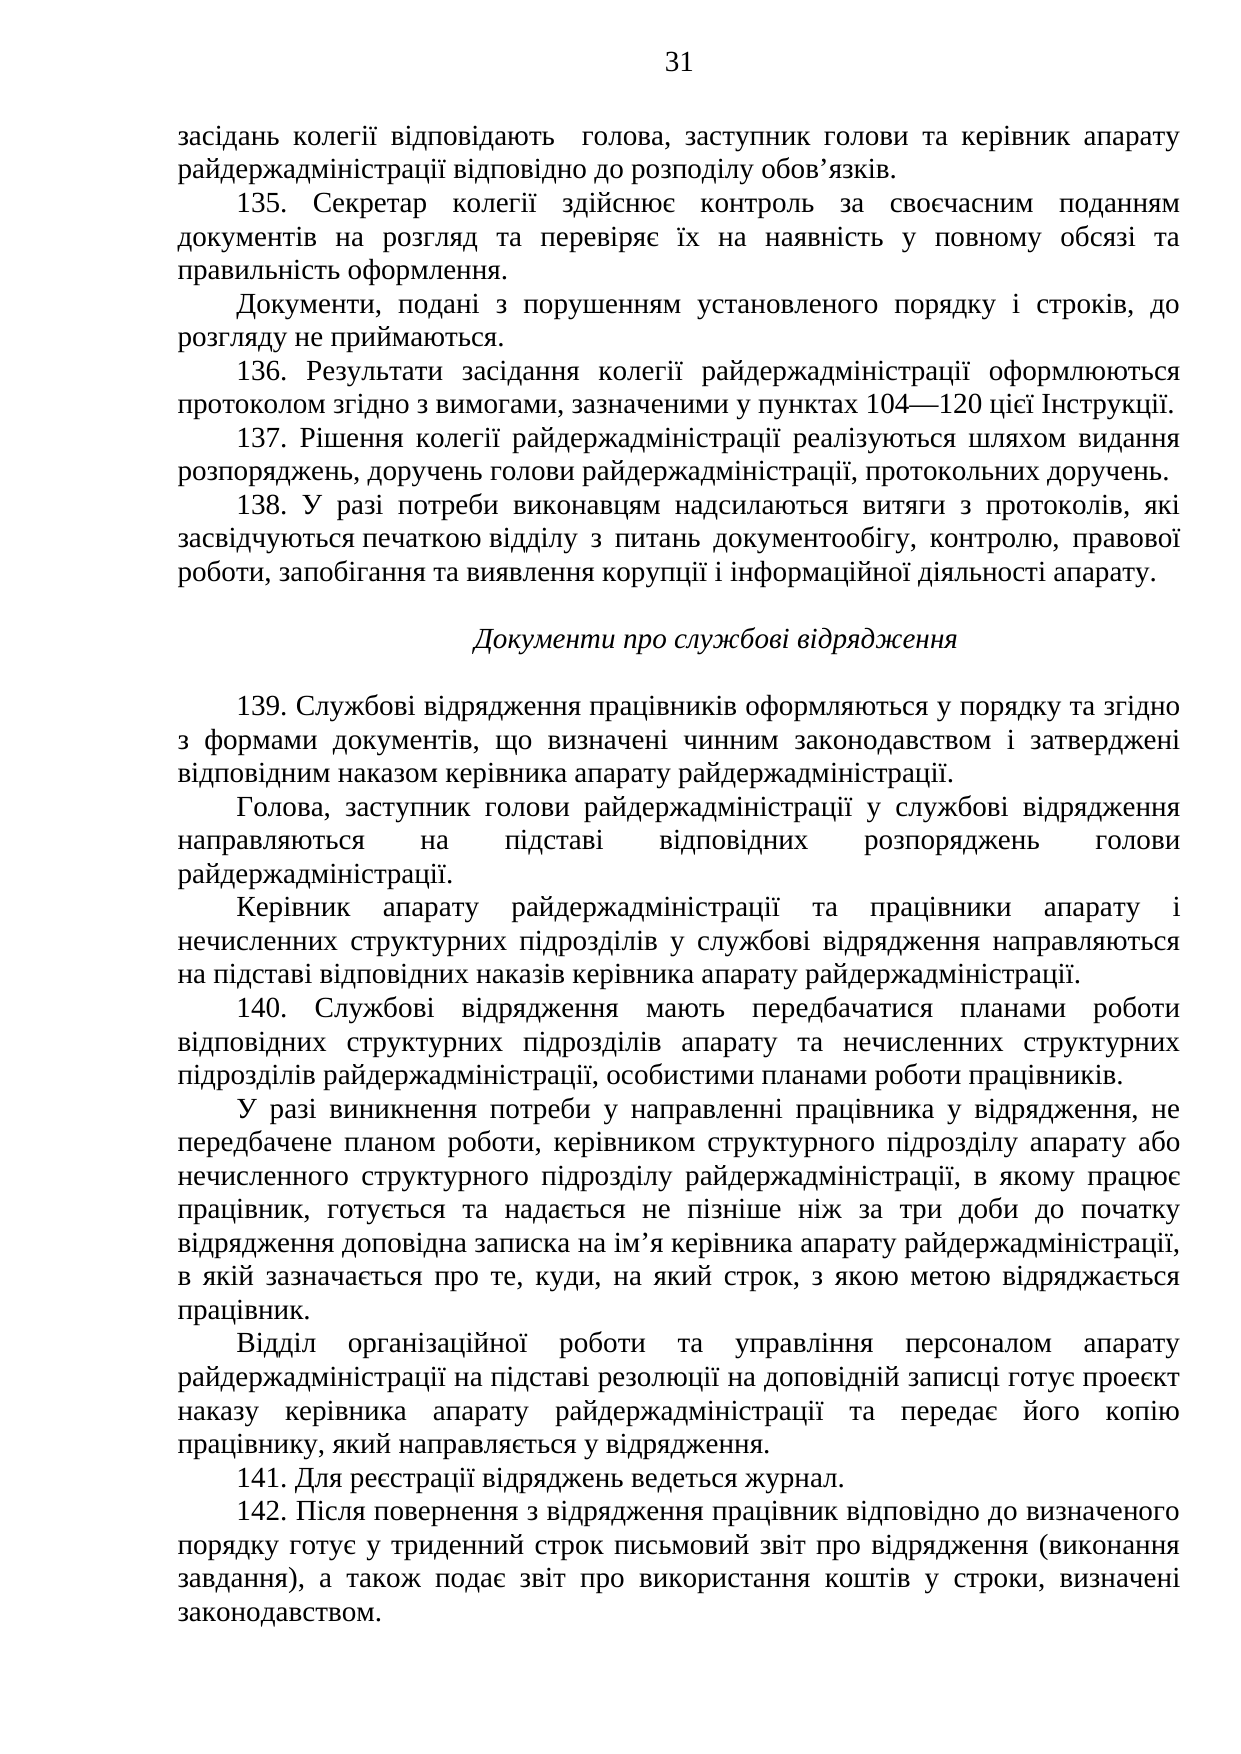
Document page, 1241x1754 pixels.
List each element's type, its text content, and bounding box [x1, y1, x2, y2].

text 140. Службові відрядження мають передбачатися планами роботи відповідних структурних підрозділів апарату та нечисленних структурних підрозділів райдержадміністрації, особистими планами роботи працівників. [177, 990, 1181, 1091]
text 138. У разі потреби виконавцям надсилаються витяги з протоколів, які засвідчуються печаткою відділу з питань документообігу, контролю, правової роботи, запобігання та виявлення корупції і інформаційної діяльності апарату. [177, 487, 1181, 588]
text У разі виникнення потреби у направленні працівника у відрядження, не передбачене планом роботи, керівником структурного підрозділу апарату або нечисленного структурного підрозділу райдержадміністрації, в якому працює працівник, готується та надається не пізніше ніж за три доби до початку відрядження доповідна записка на ім’я керівника апарату райдержадміністрації, в якій зазначається про те, куди, на який строк, з якою метою відряджається працівник. [177, 1091, 1181, 1326]
text Голова, заступник голови райдержадміністрації у службові відрядження направляються на підставі відповідних розпоряджень голови райдержадміністрації. [177, 789, 1181, 889]
text 142. Після повернення з відрядження працівник відповідно до визначеного порядку готує у триденний строк письмовий звіт про відрядження (виконання завдання), а також подає звіт про використання коштів у строки, визначені законодавством. [177, 1493, 1181, 1627]
text Відділ організаційної роботи та управління персоналом апарату райдержадміністрації на підставі резолюції на доповідній записці готує проеєкт наказу керівника апарату райдержадміністрації та передає його копію працівнику, який направляється у відрядження. [177, 1326, 1181, 1460]
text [177, 118, 1181, 185]
text 139. Службові відрядження працівників оформляються у порядку та згідно з формами документів, що визначені чинним законодавством і затверджені відповідним наказом керівника апарату райдержадміністрації. [177, 688, 1181, 789]
text 141. Для реєстрації відряджень ведеться журнал. [177, 1460, 1181, 1493]
text 136. Результати засідання колегії райдержадміністрації оформлюються протоколом згідно з вимогами, зазначеними у пунктах 104—120 цієї Інструкції. [177, 353, 1181, 420]
text Документи про службові відрядження [177, 621, 1181, 655]
text Документи, подані з порушенням установленого порядку і строків, до розгляду не приймаються. [177, 286, 1181, 353]
text 137. Рішення колегії райдержадміністрації реалізуються шляхом видання розпоряджень, доручень голови райдержадміністрації, протокольних доручень. [177, 420, 1181, 487]
text 135. Секретар колегії здійснює контроль за своєчасним поданням документів на розгляд та перевіряє їх на наявність у повному обсязі та правильність оформлення. [177, 185, 1181, 286]
text Керівник апарату райдержадміністрації та працівники апарату і нечисленних структурних підрозділів у службові відрядження направляються на підставі відповідних наказів керівника апарату райдержадміністрації. [177, 889, 1181, 990]
